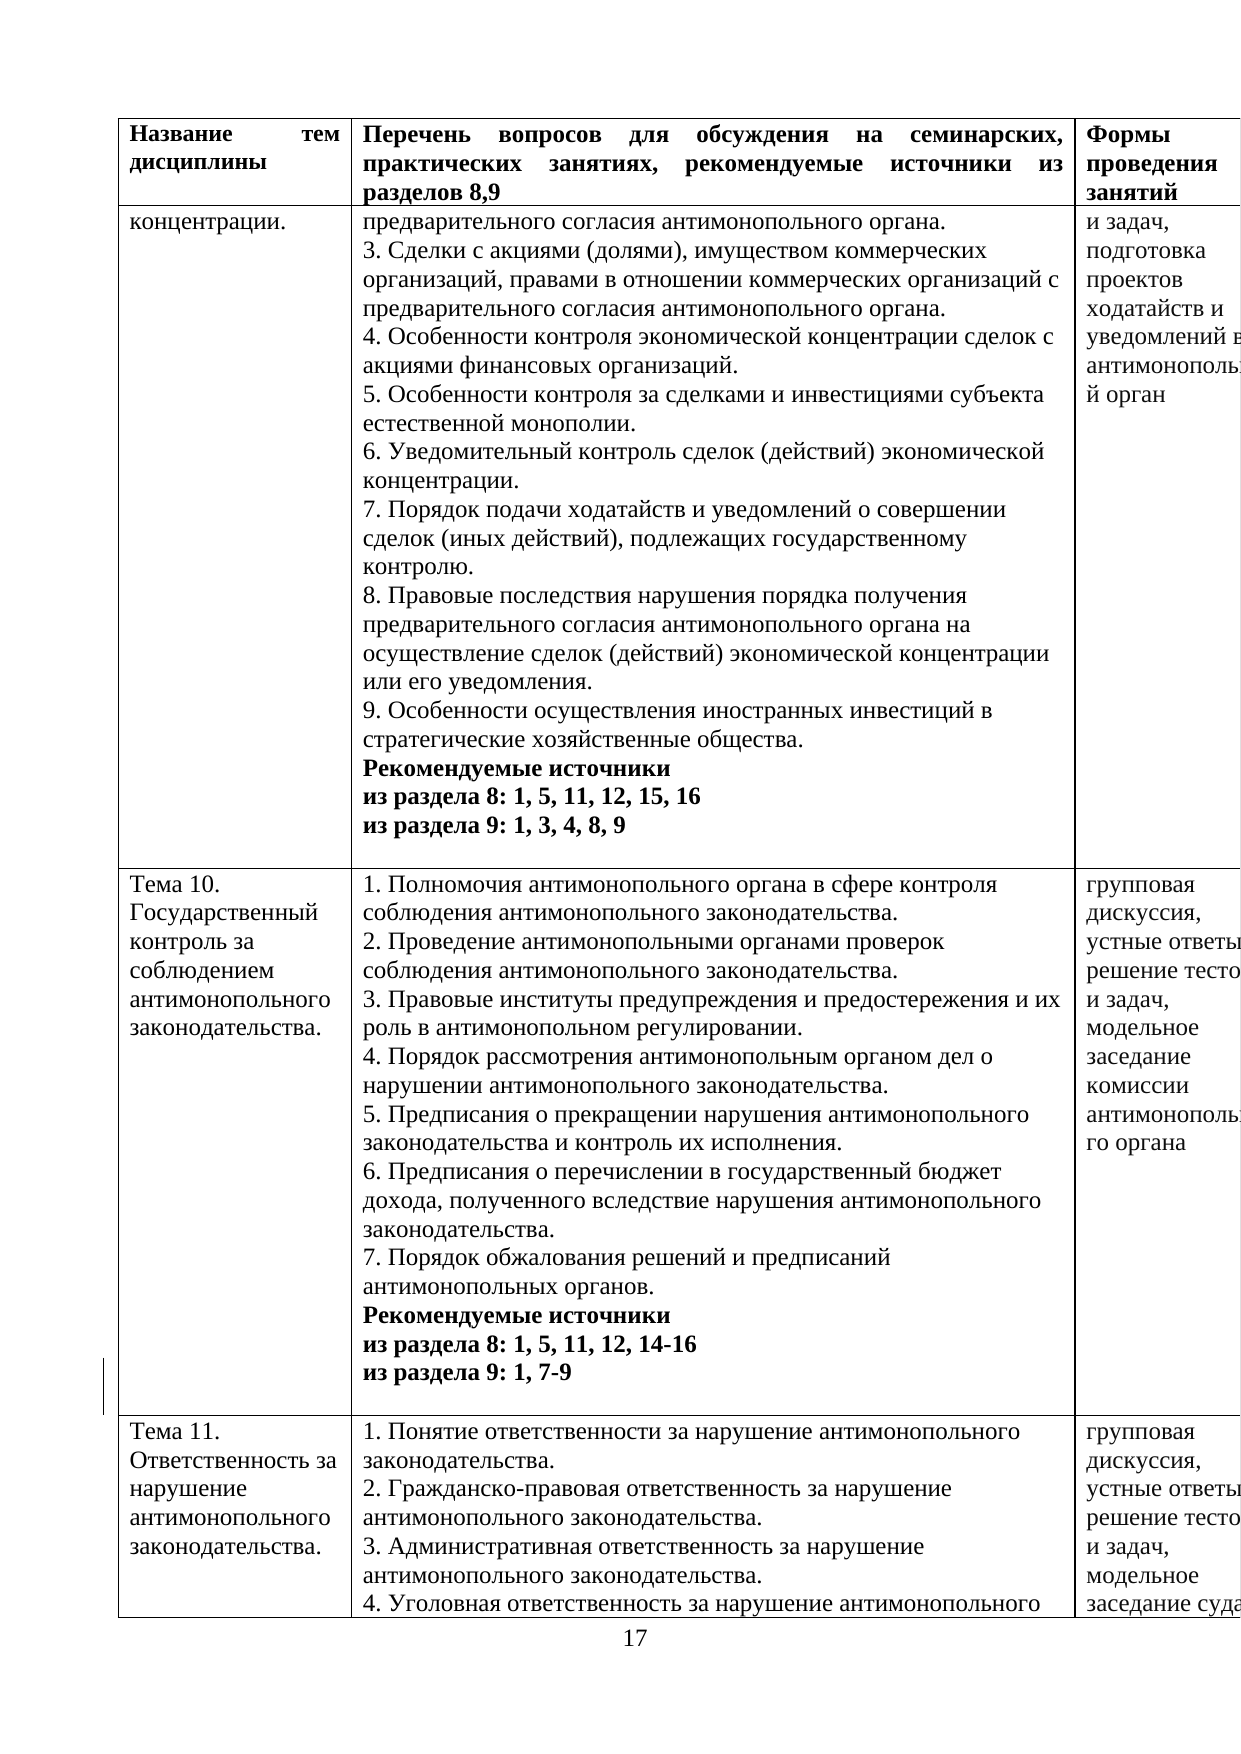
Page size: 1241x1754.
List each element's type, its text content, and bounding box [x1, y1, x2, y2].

table_cell Тема 9. Антимонопольный контроль экономической концентрации. [119, 206, 351, 868]
table_cell групповая дискуссия, устные ответы, решение тестов и задач, модельное заседание комиссии антимонопольного органа [1076, 869, 1240, 1415]
table_cell групповая дискуссия, устные ответы, решение тестов и задач, модельное заседание суда об оспаривании решения антимонопольного органа [1076, 1416, 1240, 1617]
table_header Перечень вопросов для обсуждения на семинарских, практических занятиях, рекомендуемые источники из разделов 8,9 [352, 119, 1074, 205]
table_cell Тема 11. Ответственность за нарушение антимонопольного законодательства. [119, 1416, 351, 1617]
table_cell Тема 10. Государственный контроль за соблюдением антимонопольного законодательства. [119, 869, 351, 1415]
table_header Название тем дисциплины [119, 119, 351, 205]
table_cell 1. Полномочия антимонопольного органа в сфере контроля соблюдения антимонопольного законодательства. 2. Проведение антимонопольными органами проверок соблюдения антимонопольного законодательства. 3. Правовые институты предупреждения и предостережения и их роль в антимонопольном регулировании. 4. Порядок рассмотрения антимонопольным органом дел о нарушении антимонопольного законодательства. 5. Предписания о прекращении нарушения антимонопольного законодательства и контроль их исполнения. 6. Предписания о перечислении в государственный бюджет дохода, полученного вследствие нарушения антимонопольного законодательства. 7. Порядок обжалования решений и предписаний антимонопольных органов. Рекомендуемые источники из раздела 8: 1, 5, 11, 12, 14-16 из раздела 9: 1, 7-9 [352, 869, 1074, 1415]
table_header Формы проведения занятий [1076, 119, 1240, 205]
table_cell групповая дискуссия, устные ответы, решение тестов и задач, подготовка проектов ходатайств и уведомлений в антимонопольный орган [1076, 206, 1240, 868]
